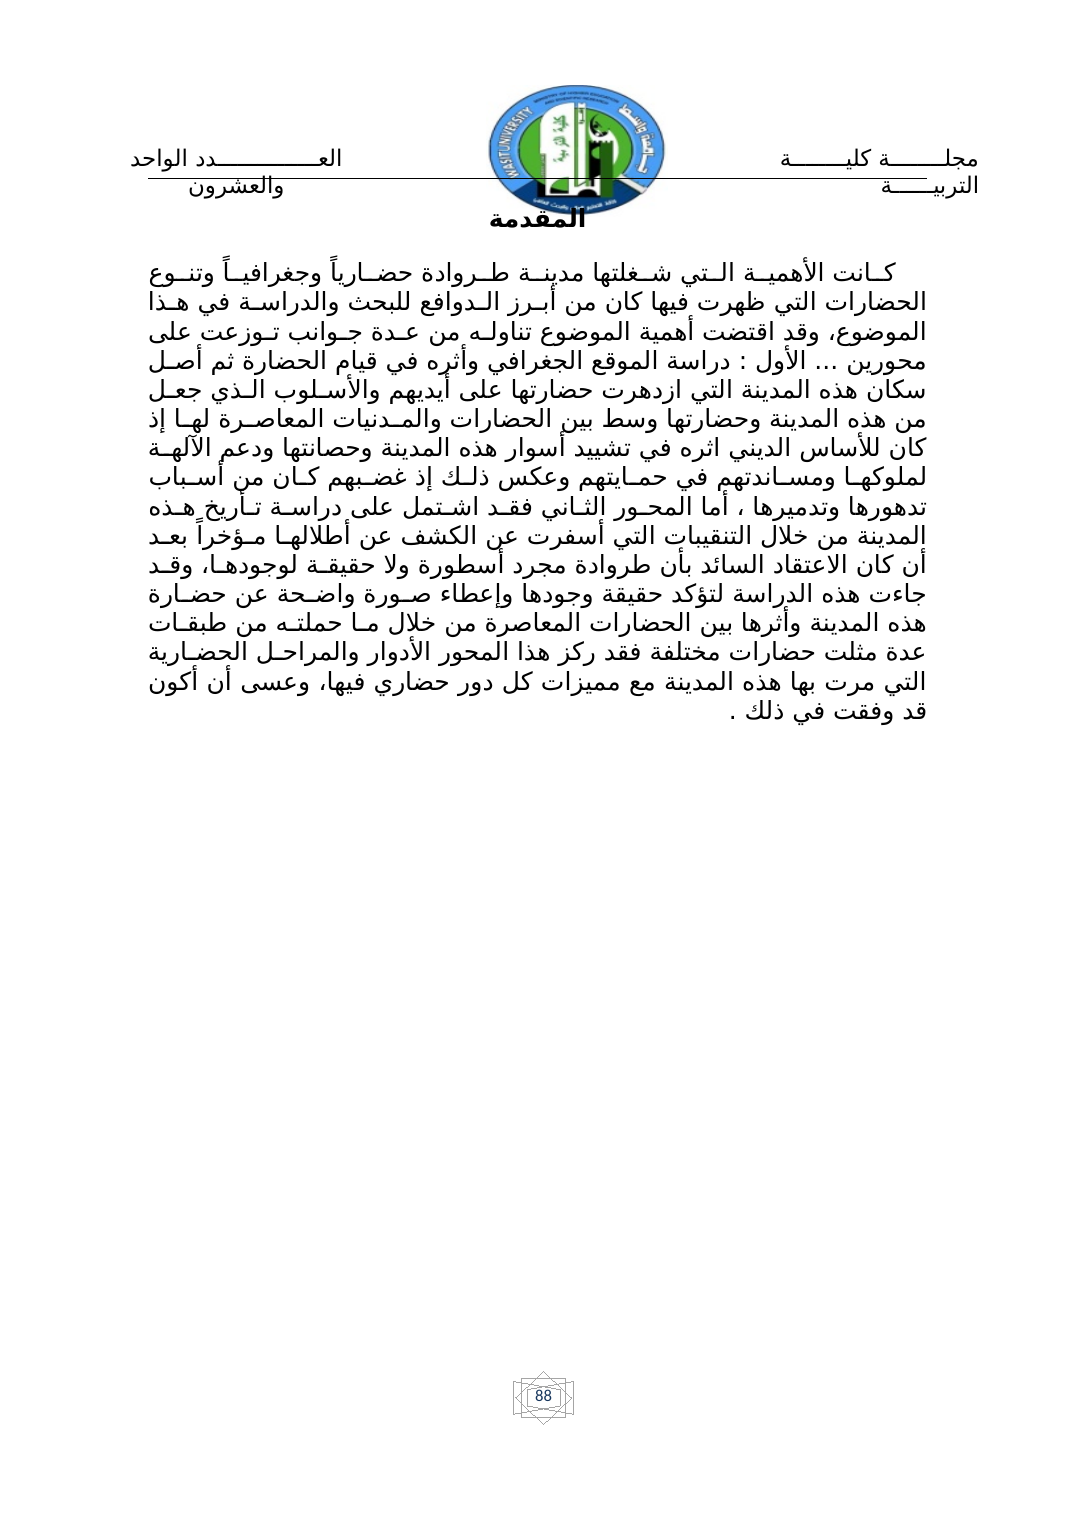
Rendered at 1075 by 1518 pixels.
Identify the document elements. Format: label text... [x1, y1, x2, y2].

text المقدمة [148, 204, 927, 233]
text كانت الأهمية التي شغلتها مدينة طروادة حضارياً وجغرافياً وتنوع الحضارات التي ظهرت فيها كان من أبرز الدوافع للبحث والدراسة في هذا الموضوع، وقد اقتضت أهمية الموضوع تناوله من عدة جوانب توزعت على محورين ... الأول : دراسة الموقع الجغرافي وأثره في قيام الحضارة ثم أصل سكان هذه المدينة التي ازدهرت حضارتها على أيديهم والأسلوب الذي جعل من هذه المدينة وحضارتها وسط بين الحضارات والمدنيات المعاصرة لها إذ كان للأساس الديني اثره في تشييد أسوار هذه المدينة وحصانتها ودعم الآلهة لملوكها ومساندتهم في حمايتهم وعكس ذلك إذ غضبهم كان من أسباب تدهورها وتدميرها ، أما المحور الثاني فقد اشتمل على دراسة تأريخ هذه المدينة من خلال التنقيبات التي أسفرت عن الكشف عن أطلالها مؤخراً بعد أن كان الاعتقاد السائد بأن طروادة مجرد أسطورة ولا حقيقة لوجودها، وقد جاءت هذه الدراسة لتؤكد حقيقة وجودها وإعطاء صورة واضحة عن حضارة هذه المدينة وأثرها بين الحضارات المعاصرة من خلال ما حملته من طبقات عدة مثلت حضارات مختلفة فقد ركز هذا المحور الأدوار والمراحل الحضارية التي مرت بها هذه المدينة مع مميزات كل دور حضاري فيها، وعسى أن أكون قد وفقت في ذلك . [148, 258, 927, 725]
picture [486, 85, 668, 178]
picture [486, 179, 668, 204]
